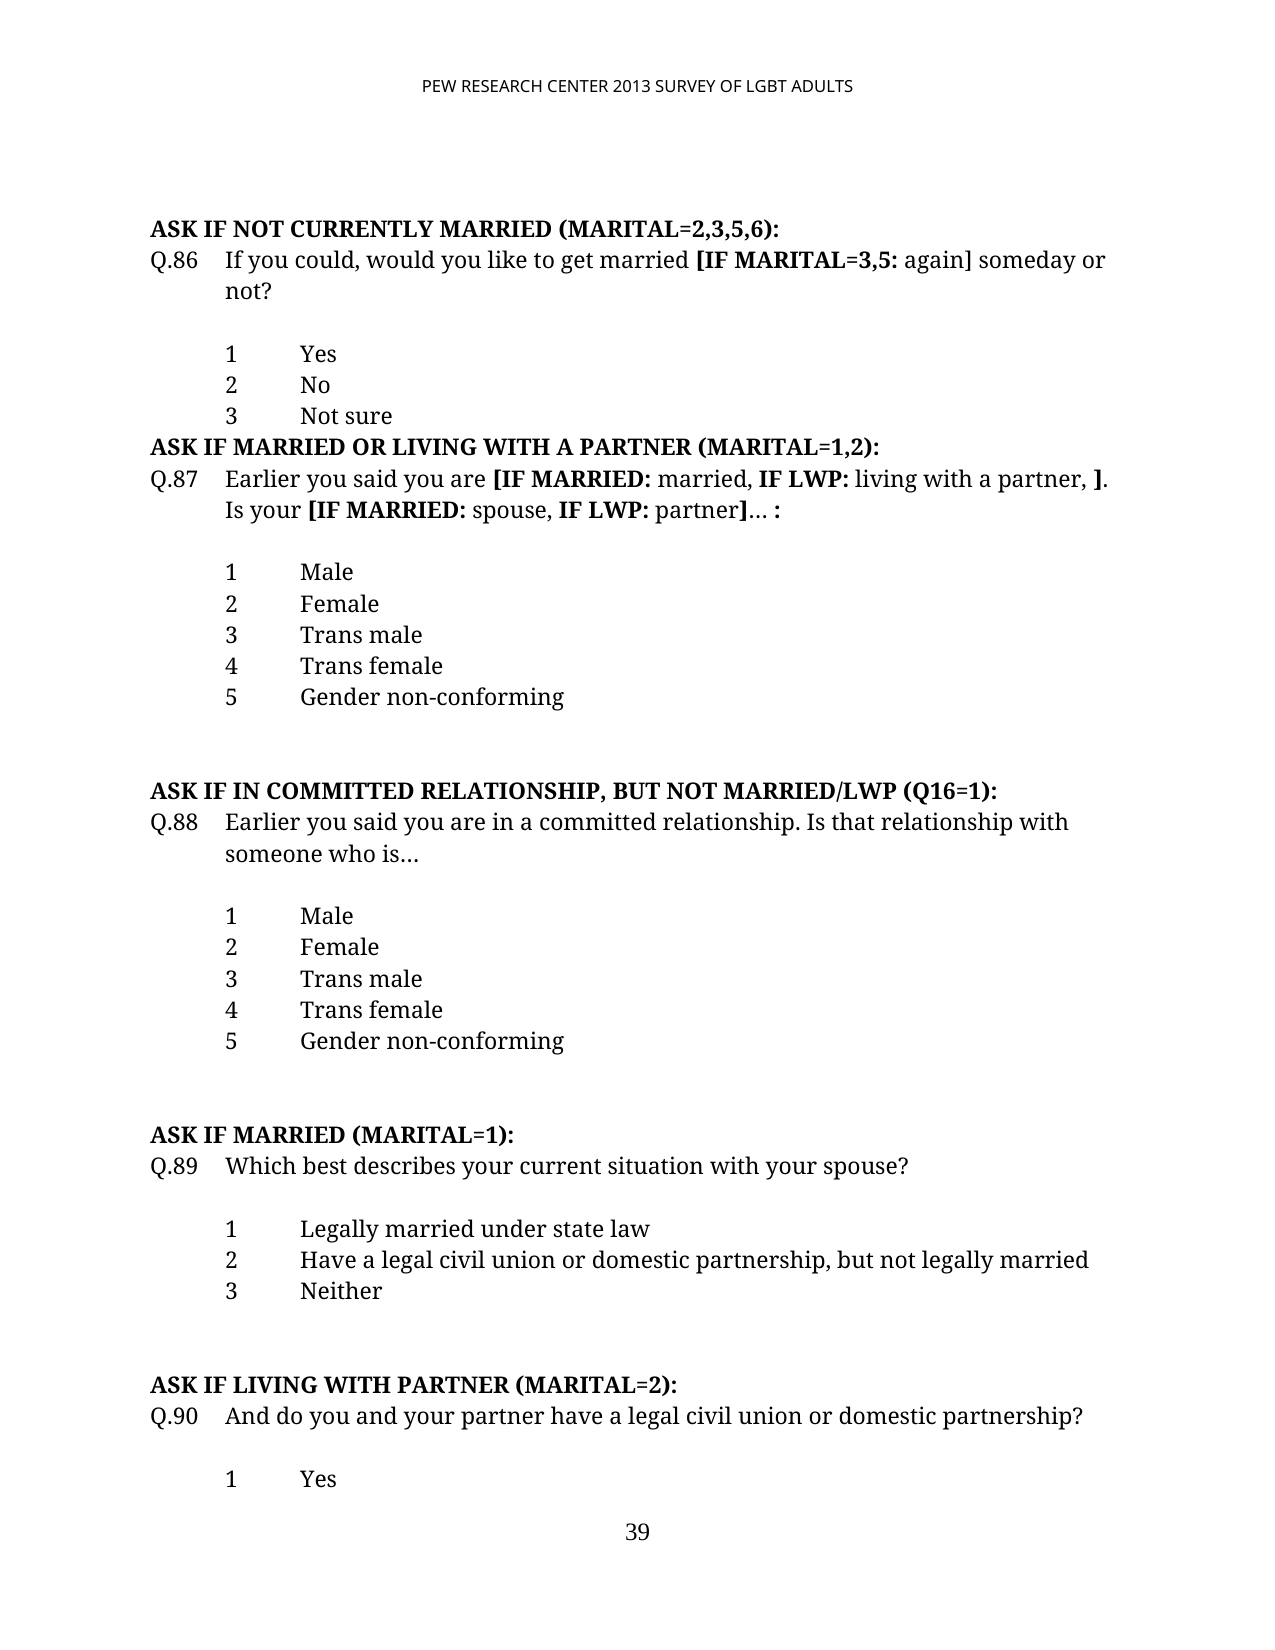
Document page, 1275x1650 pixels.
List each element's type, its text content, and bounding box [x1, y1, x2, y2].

text 3 Trans male [225, 962, 1125, 994]
text Q.86 If you could, would you like to get married [IF MARITAL=3,5: again] someday or not? [150, 244, 1125, 306]
text 5 Gender non-conforming [225, 681, 1125, 712]
text ASK IF MARRIED OR LIVING WITH A PARTNER (MARITAL=1,2): [150, 431, 1125, 462]
text 1 Yes [225, 1462, 1125, 1494]
text 3 Trans male [225, 619, 1125, 650]
text 2 Female [225, 587, 1125, 619]
text 2 No [225, 369, 1125, 400]
text Q.87 Earlier you said you are [IF MARRIED: married, IF LWP: living with a partner, ]. Is your [IF MARRIED: spouse, IF LWP: partner]… : [150, 462, 1125, 525]
text 1 Legally married under state law [225, 1212, 1125, 1244]
text 1 Yes [225, 337, 1125, 369]
text 5 Gender non-conforming [225, 1025, 1125, 1056]
text 1 Male [225, 556, 1125, 587]
text ASK IF MARRIED (MARITAL=1): [150, 1119, 1125, 1150]
text 4 Trans female [225, 994, 1125, 1025]
text 4 Trans female [225, 650, 1125, 681]
text 2 Have a legal civil union or domestic partnership, but not legally married [225, 1244, 1125, 1275]
text 3 Not sure [225, 400, 1125, 431]
text ASK IF NOT CURRENTLY MARRIED (MARITAL=2,3,5,6): [150, 212, 1125, 244]
text 3 Neither [225, 1275, 1125, 1306]
text 1 Male [225, 900, 1125, 931]
text Q.90 And do you and your partner have a legal civil union or domestic partnership? [150, 1400, 1125, 1431]
text ASK IF IN COMMITTED RELATIONSHIP, BUT NOT MARRIED/LWP (Q16=1): [150, 775, 1125, 806]
text ASK IF LIVING WITH PARTNER (MARITAL=2): [150, 1369, 1125, 1400]
text 2 Female [225, 931, 1125, 962]
text Q.88 Earlier you said you are in a committed relationship. Is that relationship with someone who is… [150, 806, 1125, 869]
text Q.89 Which best describes your current situation with your spouse? [150, 1150, 1125, 1181]
